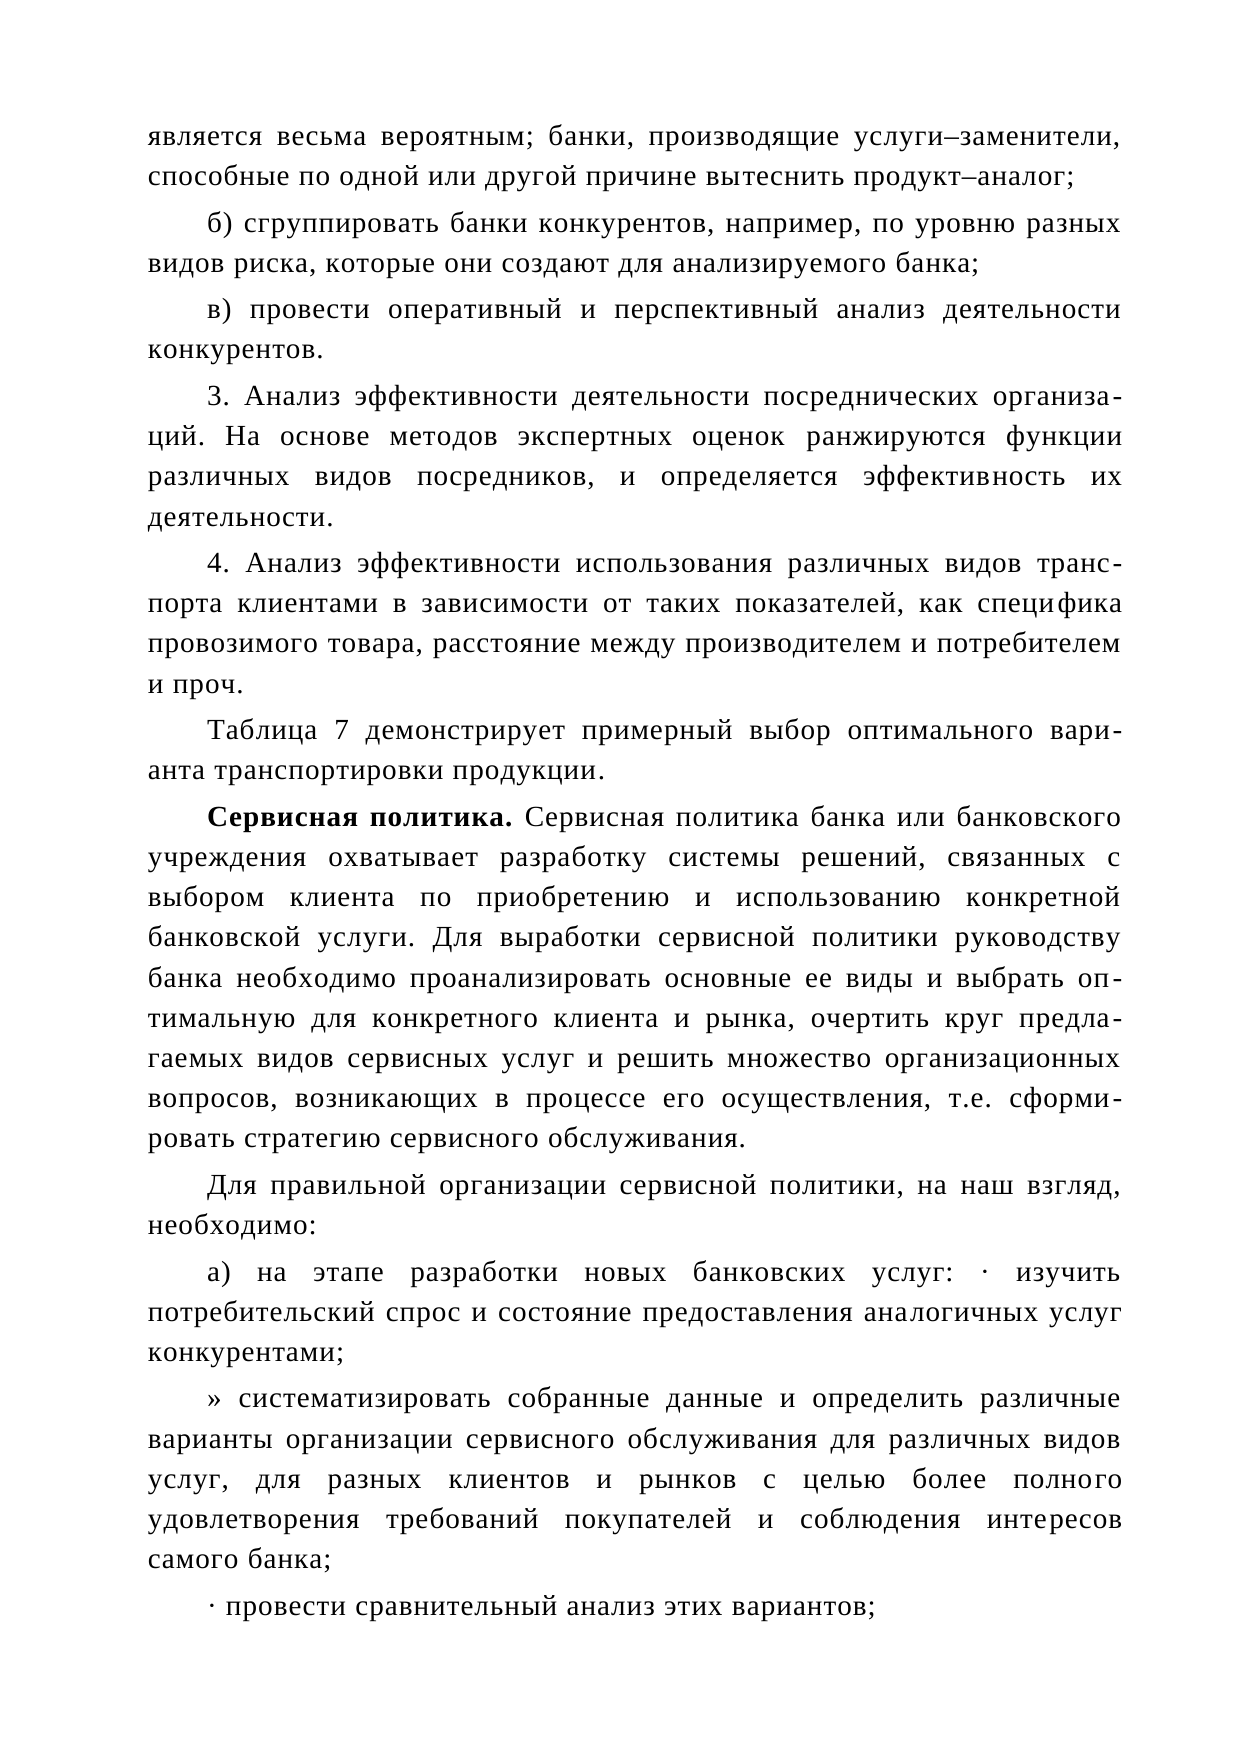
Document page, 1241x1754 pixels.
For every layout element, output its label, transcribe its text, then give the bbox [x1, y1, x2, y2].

text Сервисная политика. Сервисная политика банка или банковского учреждения охватывает разработку системы решений, связанных с выбором клиента по приобретению и использованию конкретной банковской услуги. Для выработки сервисной политики руководству банка необходимо проанализировать основные ее виды и выбрать оптимальную для конкретного клиента и рынка, очертить круг предлагаемых видов сервисных услуг и решить множество организационных вопросов, возникающих в процессе его осуществления, т.е. сформировать стратегию сервисного обслуживания. [148, 799, 1122, 1154]
text 3. Анализ эффективности деятельности посреднических организаций. На основе методов экспертных оценок ранжируются функции различных видов посредников, и определяется эффективность их деятельности. [148, 378, 1122, 532]
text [148, 118, 1122, 192]
text » систематизировать собранные данные и определить различные варианты организации сервисного обслуживания для различных видов услуг, для разных клиентов и рынков с целью более полного удовлетворения требований покупателей и соблюдения интересов самого банка; [148, 1381, 1122, 1575]
text Для правильной организации сервисной политики, на наш взгляд, необходимо: [148, 1167, 1122, 1241]
text б) сгруппировать банки конкурентов, например, по уровню разных видов риска, которые они создают для анализируемого банка; [148, 205, 1122, 278]
text а) на этапе разработки новых банковских услуг: · изучить потребительский спрос и состояние предоставления аналогичных услуг конкурентами; [148, 1254, 1122, 1368]
text Таблица 7 демонстрирует примерный выбор оптимального варианта транспортировки продукции. [148, 712, 1122, 786]
text в) провести оперативный и перспективный анализ деятельности конкурентов. [148, 291, 1122, 365]
text · провести сравнительный анализ этих вариантов; [148, 1588, 1122, 1621]
text 4. Анализ эффективности использования различных видов транспорта клиентами в зависимости от таких показателей, как специфика провозимого товара, расстояние между производителем и потребителем и проч. [148, 545, 1122, 699]
